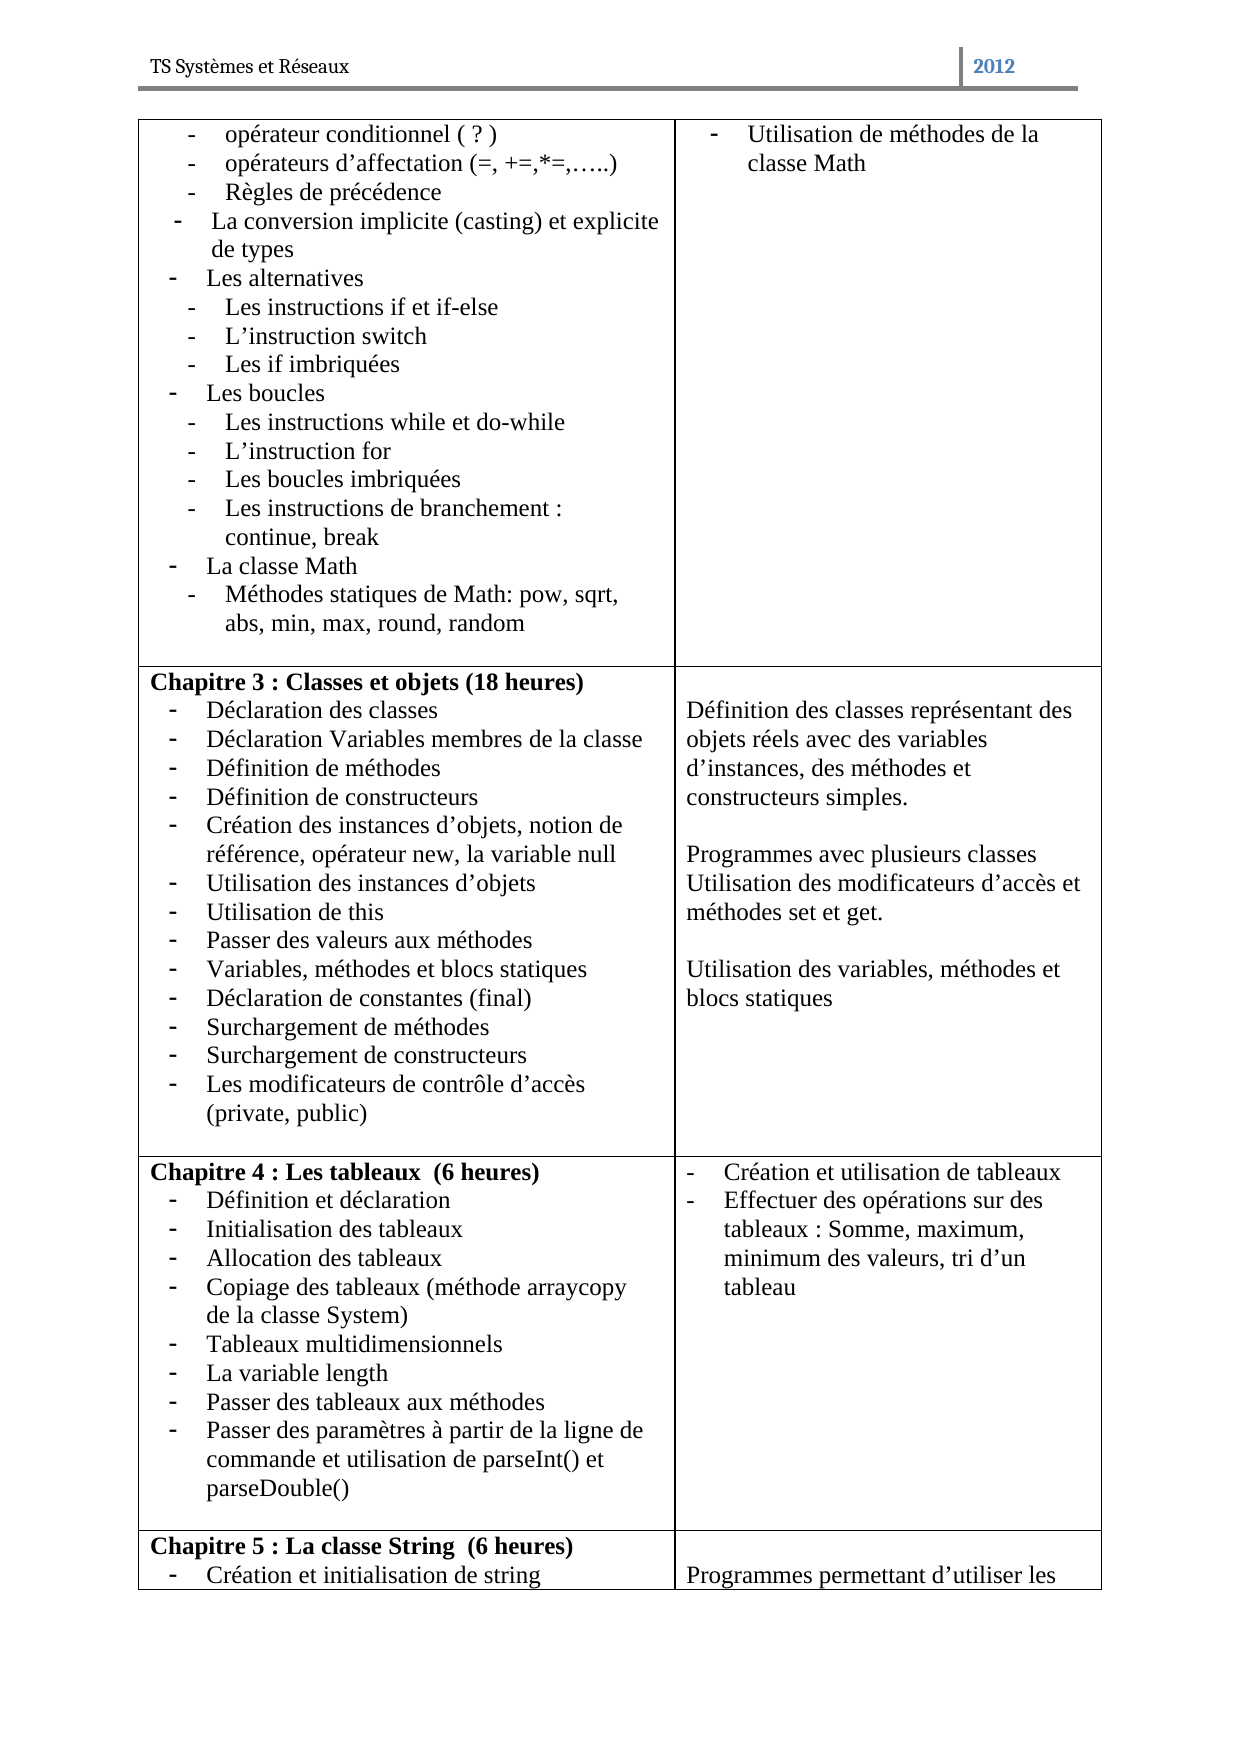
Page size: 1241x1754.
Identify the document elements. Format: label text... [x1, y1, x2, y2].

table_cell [139, 1531, 674, 1589]
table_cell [676, 1531, 1101, 1589]
table_cell Définition des classes représentant des objets réels avec des variables d’instances, des méthodes et constructeurs simples. Programmes avec plusieurs classes Utilisation des modificateurs d’accès et méthodes set et get. Utilisation des variables, méthodes et blocs statiques [676, 667, 1101, 1156]
table_cell Création et utilisation de tableaux Effectuer des opérations sur des tableaux : Somme, maximum, minimum des valeurs, tri d’un tableau [676, 1157, 1101, 1530]
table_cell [676, 120, 1101, 666]
table_cell Chapitre 4 : Les tableaux (6 heures) Définition et déclaration Initialisation des tableaux Allocation des tableaux Copiage des tableaux (méthode arraycopy de la classe System) Tableaux multidimensionnels La variable length Passer des tableaux aux méthodes Passer des paramètres à partir de la ligne de commande et utilisation de parseInt() et parseDouble() [139, 1157, 674, 1530]
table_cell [139, 120, 674, 666]
table_cell Chapitre 3 : Classes et objets (18 heures) Déclaration des classes Déclaration Variables membres de la classe Définition de méthodes Définition de constructeurs Création des instances d’objets, notion de référence, opérateur new, la variable null Utilisation des instances d’objets Utilisation de this Passer des valeurs aux méthodes Variables, méthodes et blocs statiques Déclaration de constantes (final) Surchargement de méthodes Surchargement de constructeurs Les modificateurs de contrôle d’accès (private, public) [139, 667, 674, 1156]
